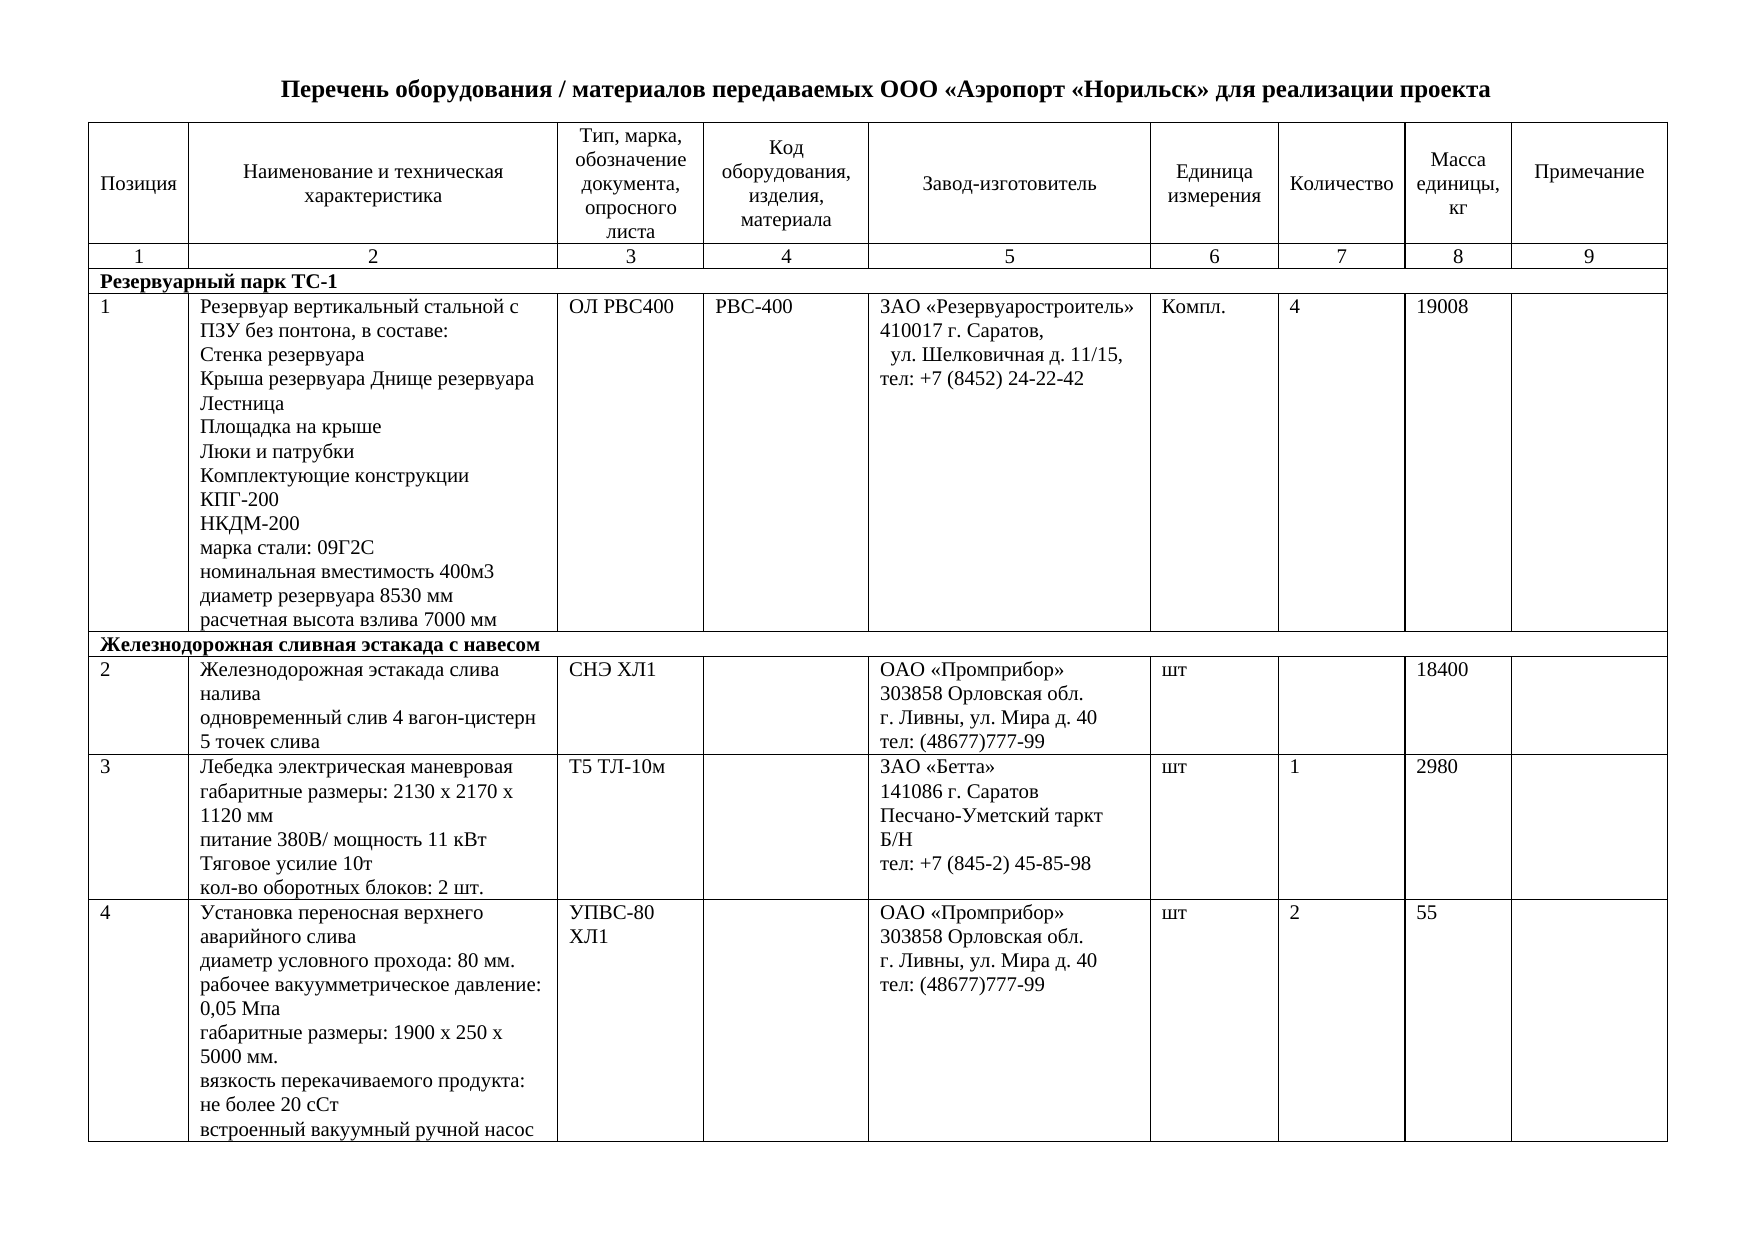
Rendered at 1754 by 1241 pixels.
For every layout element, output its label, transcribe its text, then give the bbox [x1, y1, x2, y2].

table_cell 2 [89, 657, 188, 753]
table_cell 55 [1406, 900, 1511, 1141]
table_cell Компл. [1151, 294, 1278, 631]
table_cell РВС-400 [704, 294, 868, 631]
table_cell ЗАО «Бетта» 141086 г. Саратов Песчано-Уметский таркт Б/Н тел: +7 (845-2) 45-85-98 [869, 755, 1150, 899]
table_cell ОЛ РВС400 [558, 294, 703, 631]
table_header Единица измерения [1151, 123, 1278, 243]
table_cell Железнодорожная сливная эстакада с навесом [89, 632, 1667, 656]
table_cell 6 [1151, 244, 1278, 268]
table_cell Резервуар вертикальный стальной с ПЗУ без понтона, в составе: Стенка резервуара Крыша резервуара Днище резервуара Лестница Площадка на крыше Люки и патрубки Комплектующие конструкции КПГ-200 НКДМ-200 марка стали: 09Г2С номинальная вместимость 400м3 диаметр резервуара 8530 мм расчетная высота взлива 7000 мм [189, 294, 557, 631]
table_cell СНЭ ХЛ1 [558, 657, 703, 753]
table_cell ОАО «Промприбор» 303858 Орловская обл. г. Ливны, ул. Мира д. 40 тел: (48677)777-99 [869, 900, 1150, 1141]
table_cell Установка переносная верхнего аварийного слива диаметр условного прохода: 80 мм. рабочее вакуумметрическое давление: 0,05 Мпа габаритные размеры: 1900 х 250 х 5000 мм. вязкость перекачиваемого продукта: не более 20 сСт встроенный вакуумный ручной насос [189, 900, 557, 1141]
table_cell [1512, 657, 1667, 753]
table_cell 9 [1512, 244, 1667, 268]
table_cell 19008 [1406, 294, 1511, 631]
table_cell ЗАО «Резервуаростроитель» 410017 г. Саратов, ул. Шелковичная д. 11/15, тел: +7 (8452) 24-22-42 [869, 294, 1150, 631]
table_cell [1512, 294, 1667, 631]
table_header Масса единицы, кг [1406, 123, 1511, 243]
table_header Примечание [1512, 123, 1667, 243]
table_cell 3 [558, 244, 703, 268]
table_cell шт [1151, 755, 1278, 899]
table_cell [1512, 900, 1667, 1141]
table_cell 3 [89, 755, 188, 899]
table_cell 1 [1279, 755, 1404, 899]
table_cell 1 [89, 294, 188, 631]
table_cell 4 [89, 900, 188, 1141]
table_header Наименование и техническая характеристика [189, 123, 557, 243]
table_cell [1512, 755, 1667, 899]
table_header Код оборудования, изделия, материала [704, 123, 868, 243]
table_cell [704, 900, 868, 1141]
table_cell [1279, 657, 1404, 753]
table_header Тип, марка, обозначение документа, опросного листа [558, 123, 703, 243]
table_cell [704, 657, 868, 753]
table_cell 2 [189, 244, 557, 268]
table_cell шт [1151, 657, 1278, 753]
table_cell 5 [869, 244, 1150, 268]
table_cell [704, 755, 868, 899]
table_header Позиция [89, 123, 188, 243]
table_cell 8 [1406, 244, 1511, 268]
table_cell 4 [704, 244, 868, 268]
table_cell 4 [1279, 294, 1404, 631]
table_header Количество [1279, 123, 1404, 243]
table_cell 18400 [1406, 657, 1511, 753]
table_cell 7 [1279, 244, 1404, 268]
table_cell 2980 [1406, 755, 1511, 899]
table_cell ОАО «Промприбор» 303858 Орловская обл. г. Ливны, ул. Мира д. 40 тел: (48677)777-99 [869, 657, 1150, 753]
table_cell 1 [89, 244, 188, 268]
table_cell Т5 ТЛ-10м [558, 755, 703, 899]
table_cell 2 [1279, 900, 1404, 1141]
table_cell УПВС-80 ХЛ1 [558, 900, 703, 1141]
table_cell Лебедка электрическая маневровая габаритные размеры: 2130 х 2170 х 1120 мм питание 380В/ мощность 11 кВт Тяговое усилие 10т кол-во оборотных блоков: 2 шт. [189, 755, 557, 899]
table_cell Резервуарный парк ТС-1 [89, 269, 1667, 293]
table_cell шт [1151, 900, 1278, 1141]
table_header Завод-изготовитель [869, 123, 1150, 243]
text Перечень оборудования / материалов передаваемых ООО «Аэропорт «Норильск» для реализации проекта [89, 74, 1683, 103]
table_cell Железнодорожная эстакада слива налива одновременный слив 4 вагон-цистерн 5 точек слива [189, 657, 557, 753]
